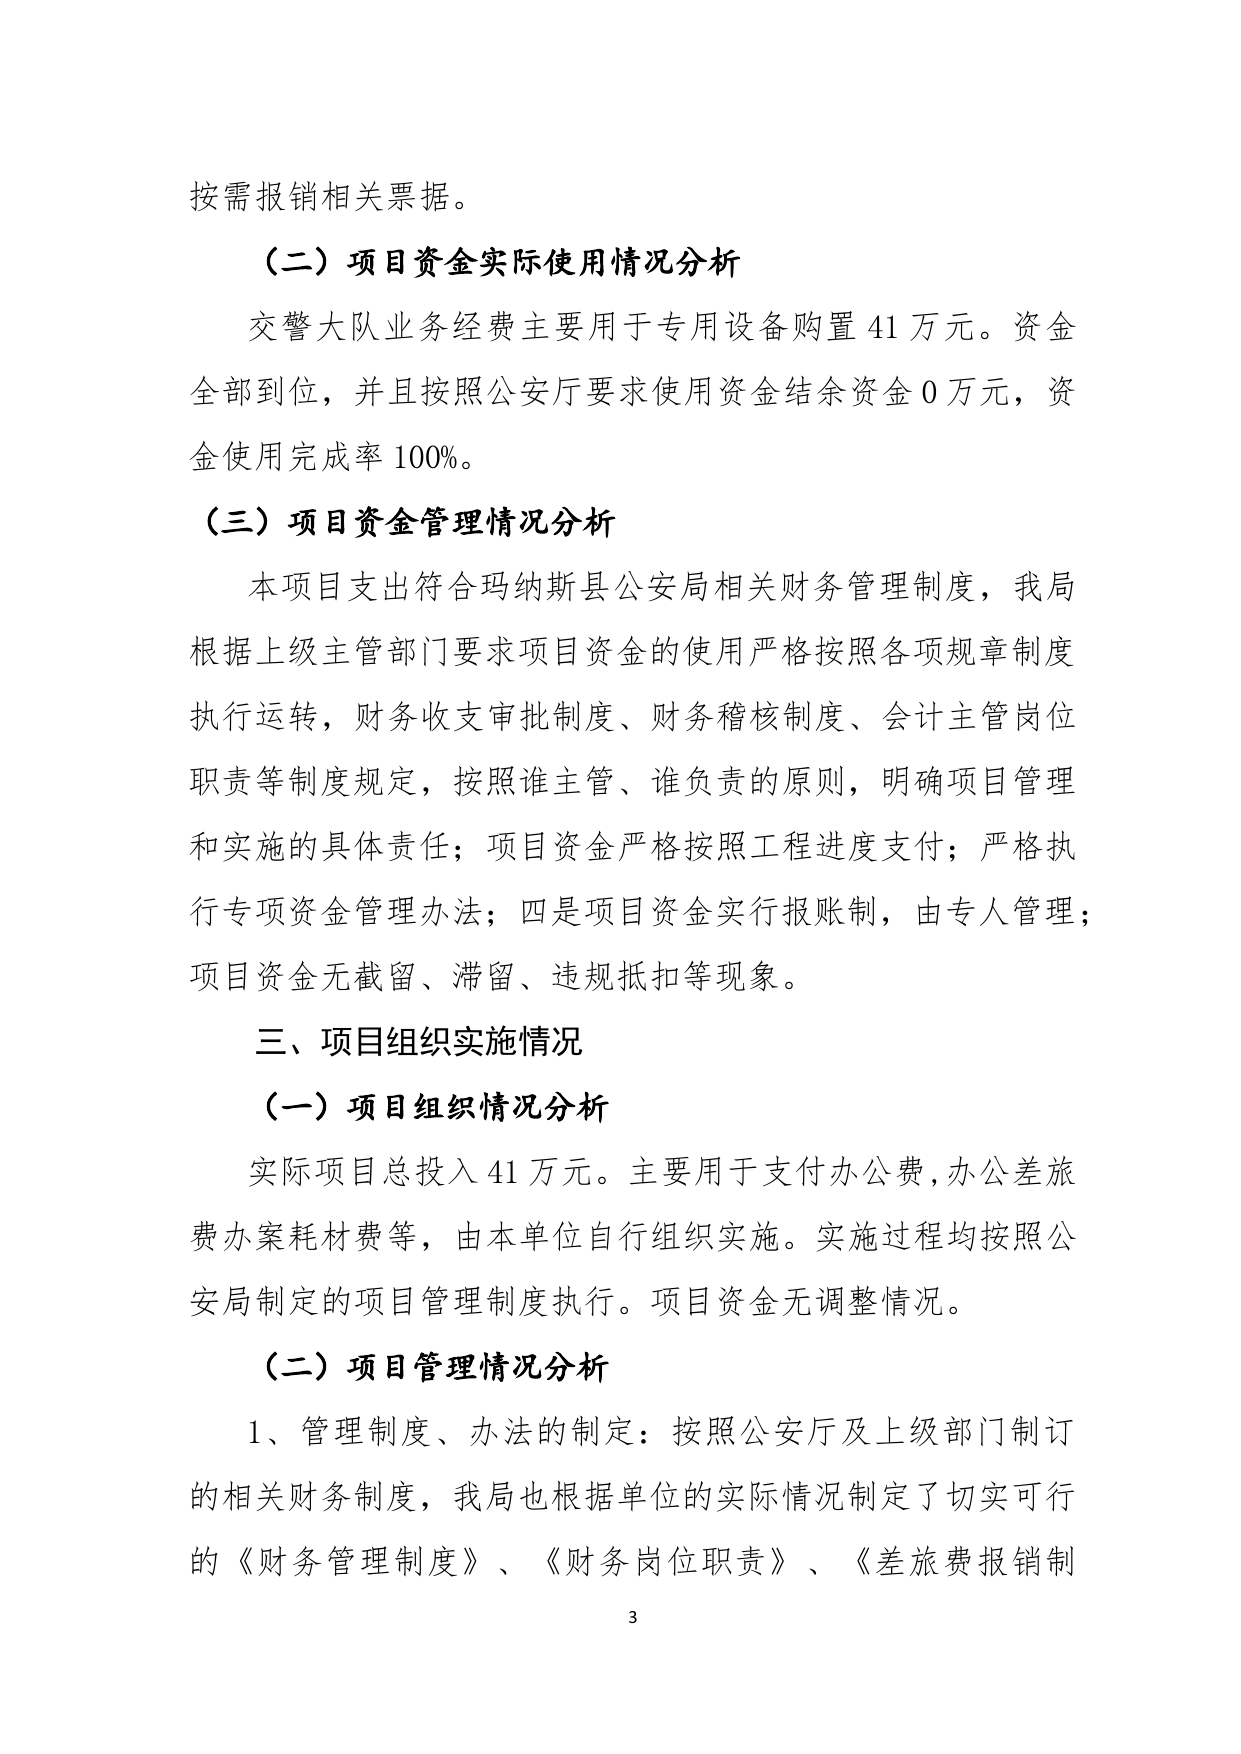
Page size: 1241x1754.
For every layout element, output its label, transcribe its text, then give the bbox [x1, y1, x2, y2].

text （二）项目管理情况分析 [187, 1332, 1078, 1397]
text 交警大队业务经费主要用于专用设备购置41万元。资金全部到位，并且按照公安厅要求使用资金结余资金0万元，资金使用完成率100%。 [187, 292, 1078, 487]
text 本项目支出符合玛纳斯县公安局相关财务管理制度，我局根据上级主管部门要求项目资金的使用严格按照各项规章制度执行运转，财务收支审批制度、财务稽核制度、会计主管岗位职责等制度规定，按照谁主管、谁负责的原则，明确项目管理和实施的具体责任；项目资金严格按照工程进度支付；严格执行专项资金管理办法；四是项目资金实行报账制，由专人管理；项目资金无截留、滞留、违规抵扣等现象。 [187, 552, 1078, 1007]
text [187, 1397, 1078, 1592]
text （一）项目组织情况分析 [187, 1072, 1078, 1137]
text 实际项目总投入41万元。主要用于支付办公费,办公差旅费办案耗材费等，由本单位自行组织实施。实施过程均按照公安局制定的项目管理制度执行。项目资金无调整情况。 [187, 1137, 1078, 1332]
text （三）项目资金管理情况分析 [187, 487, 1078, 552]
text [187, 162, 1078, 227]
text 三、项目组织实施情况 [187, 1007, 1078, 1072]
text （二）项目资金实际使用情况分析 [187, 227, 1078, 292]
